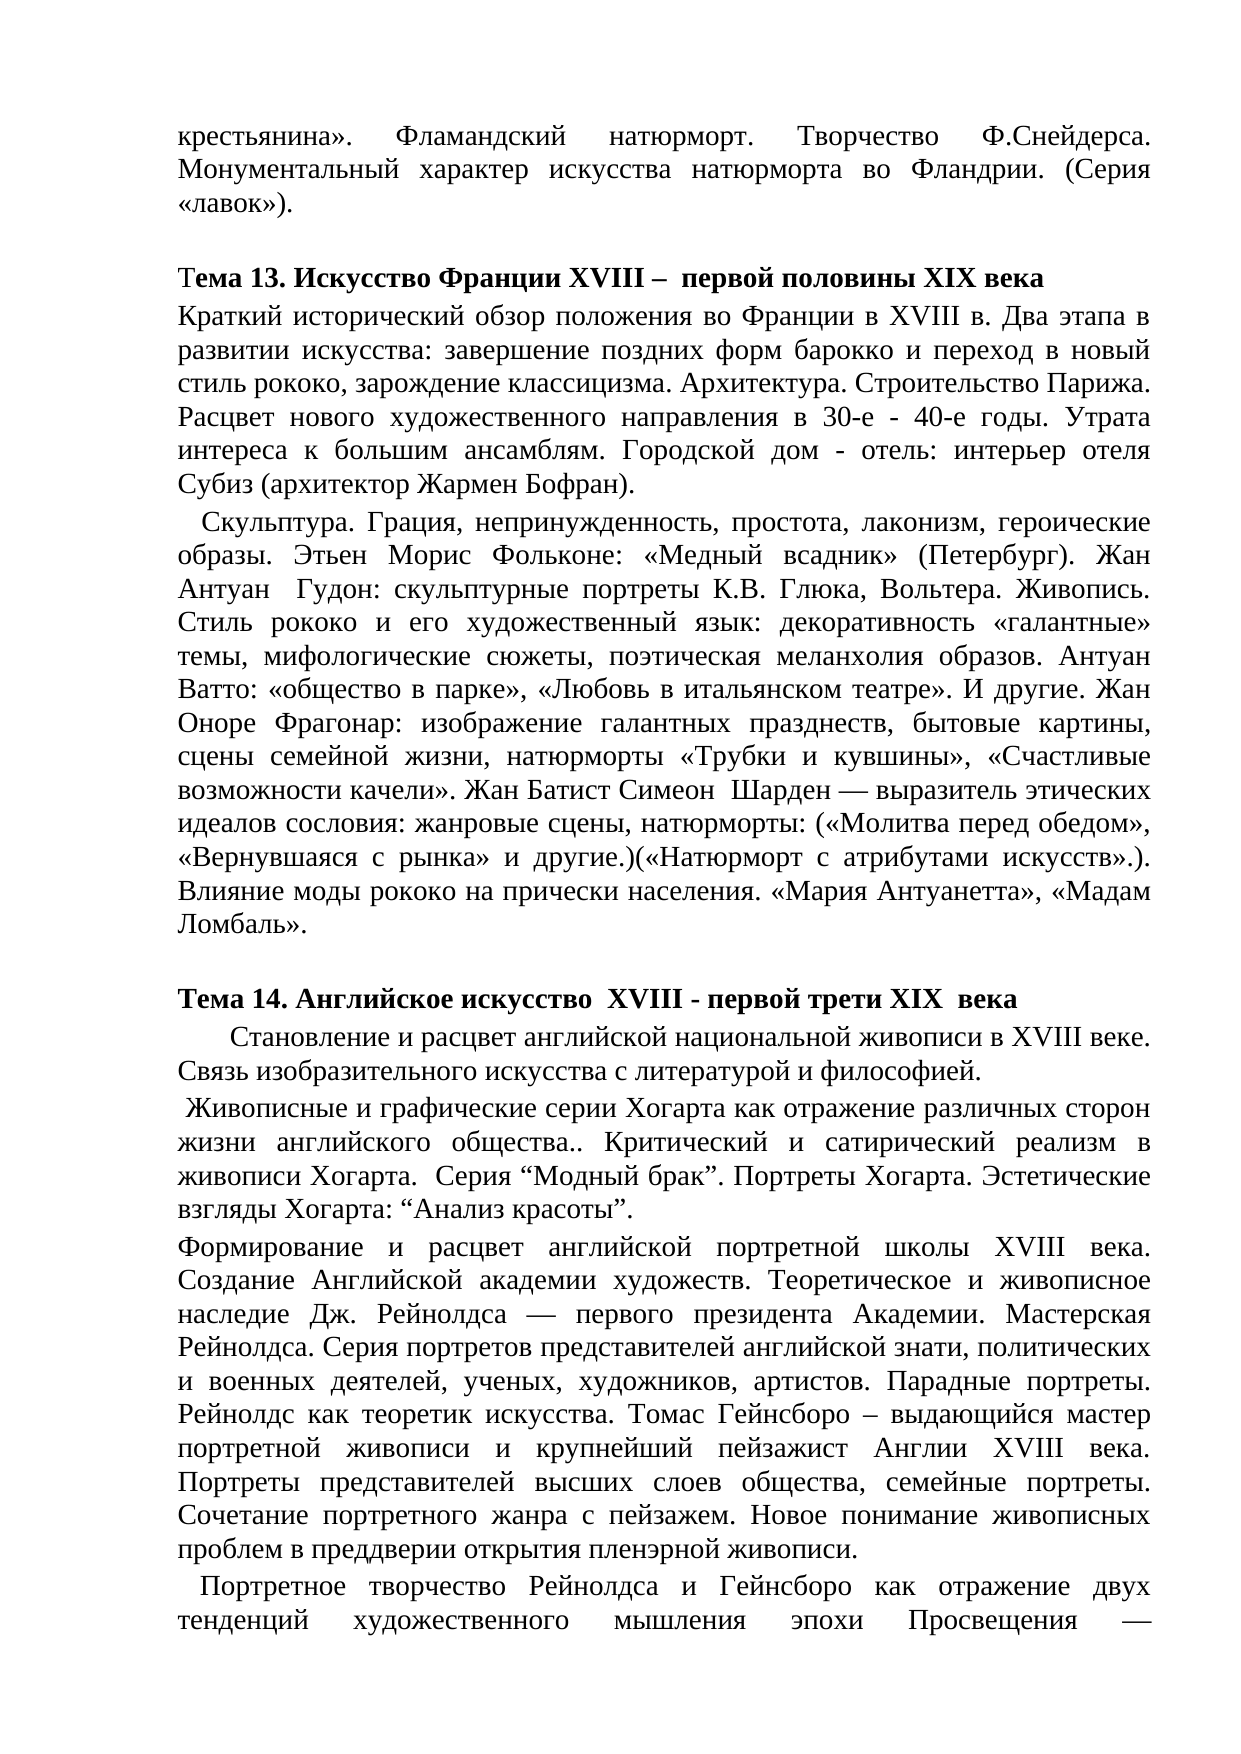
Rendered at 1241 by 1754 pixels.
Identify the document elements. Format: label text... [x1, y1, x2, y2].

text Краткий исторический обзор положения во Франции в XVIII в. Два этапа в развитии искусства: завершение поздних форм барокко и переход в новый стиль рококо, зарождение классицизма. Архитектура. Строительство Парижа. Расцвет нового художественного направления в 30-е - 40-е годы. Утрата интереса к большим ансамблям. Городской дом - отель: интерьер отеля Субиз (архитектор Жармен Бофран). [177, 298, 1152, 499]
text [177, 118, 1152, 219]
text Скульптура. Грация, непринужденность, простота, лаконизм, героические образы. Этьен Морис Фольконе: «Медный всадник» (Петербург). Жан Антуан Гудон: скульптурные портреты К.В. Глюка, Вольтера. Живопись. Стиль рококо и его художественный язык: декоративность «галантные» темы, мифологические сюжеты, поэтическая меланхолия образов. Антуан Ватто: «общество в парке», «Любовь в итальянском театре». И другие. Жан Оноре Фрагонар: изображение галантных празднеств, бытовые картины, сцены семейной жизни, натюрморты «Трубки и кувшины», «Счастливые возможности качели». Жан Батист Симеон Шарден — выразитель этических идеалов сословия: жанровые сцены, натюрморты: («Молитва перед обедом», «Вернувшаяся с рынка» и другие.)(«Натюрморт с атрибутами искусств».). Влияние моды рококо на прически населения. «Мария Антуанетта», «Мадам Ломбаль». [177, 504, 1152, 940]
text Живописные и графические серии Хогарта как отражение различных сторон жизни английского общества.. Критический и сатирический реализм в живописи Хогарта. Серия “Модный брак”. Портреты Хогарта. Эстетические взгляды Хогарта: “Анализ красоты”. [177, 1091, 1152, 1225]
text Тема 13. Искусство Франции XVIII – первой половины XIX века [177, 261, 1152, 294]
text Тема 14. Английское искусство XVIII - первой трети XIX века [177, 982, 1152, 1015]
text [177, 1568, 1152, 1636]
text Формирование и расцвет английской портретной школы XVIII века. Создание Английской академии художеств. Теоретическое и живописное наследие Дж. Рейнолдса — первого президента Академии. Мастерская Рейнолдса. Серия портретов представителей английской знати, политических и военных деятелей, ученых, художников, артистов. Парадные портреты. Рейнолдс как теоретик искусства. Томас Гейнсборо – выдающийся мастер портретной живописи и крупнейший пейзажист Англии XVIII века. Портреты представителей высших слоев общества, семейные портреты. Сочетание портретного жанра с пейзажем. Новое понимание живописных проблем в преддверии открытия пленэрной живописи. [177, 1229, 1152, 1564]
text Становление и расцвет английской национальной живописи в XVIII веке. Связь изобразительного искусства с литературой и философией. [177, 1019, 1152, 1086]
